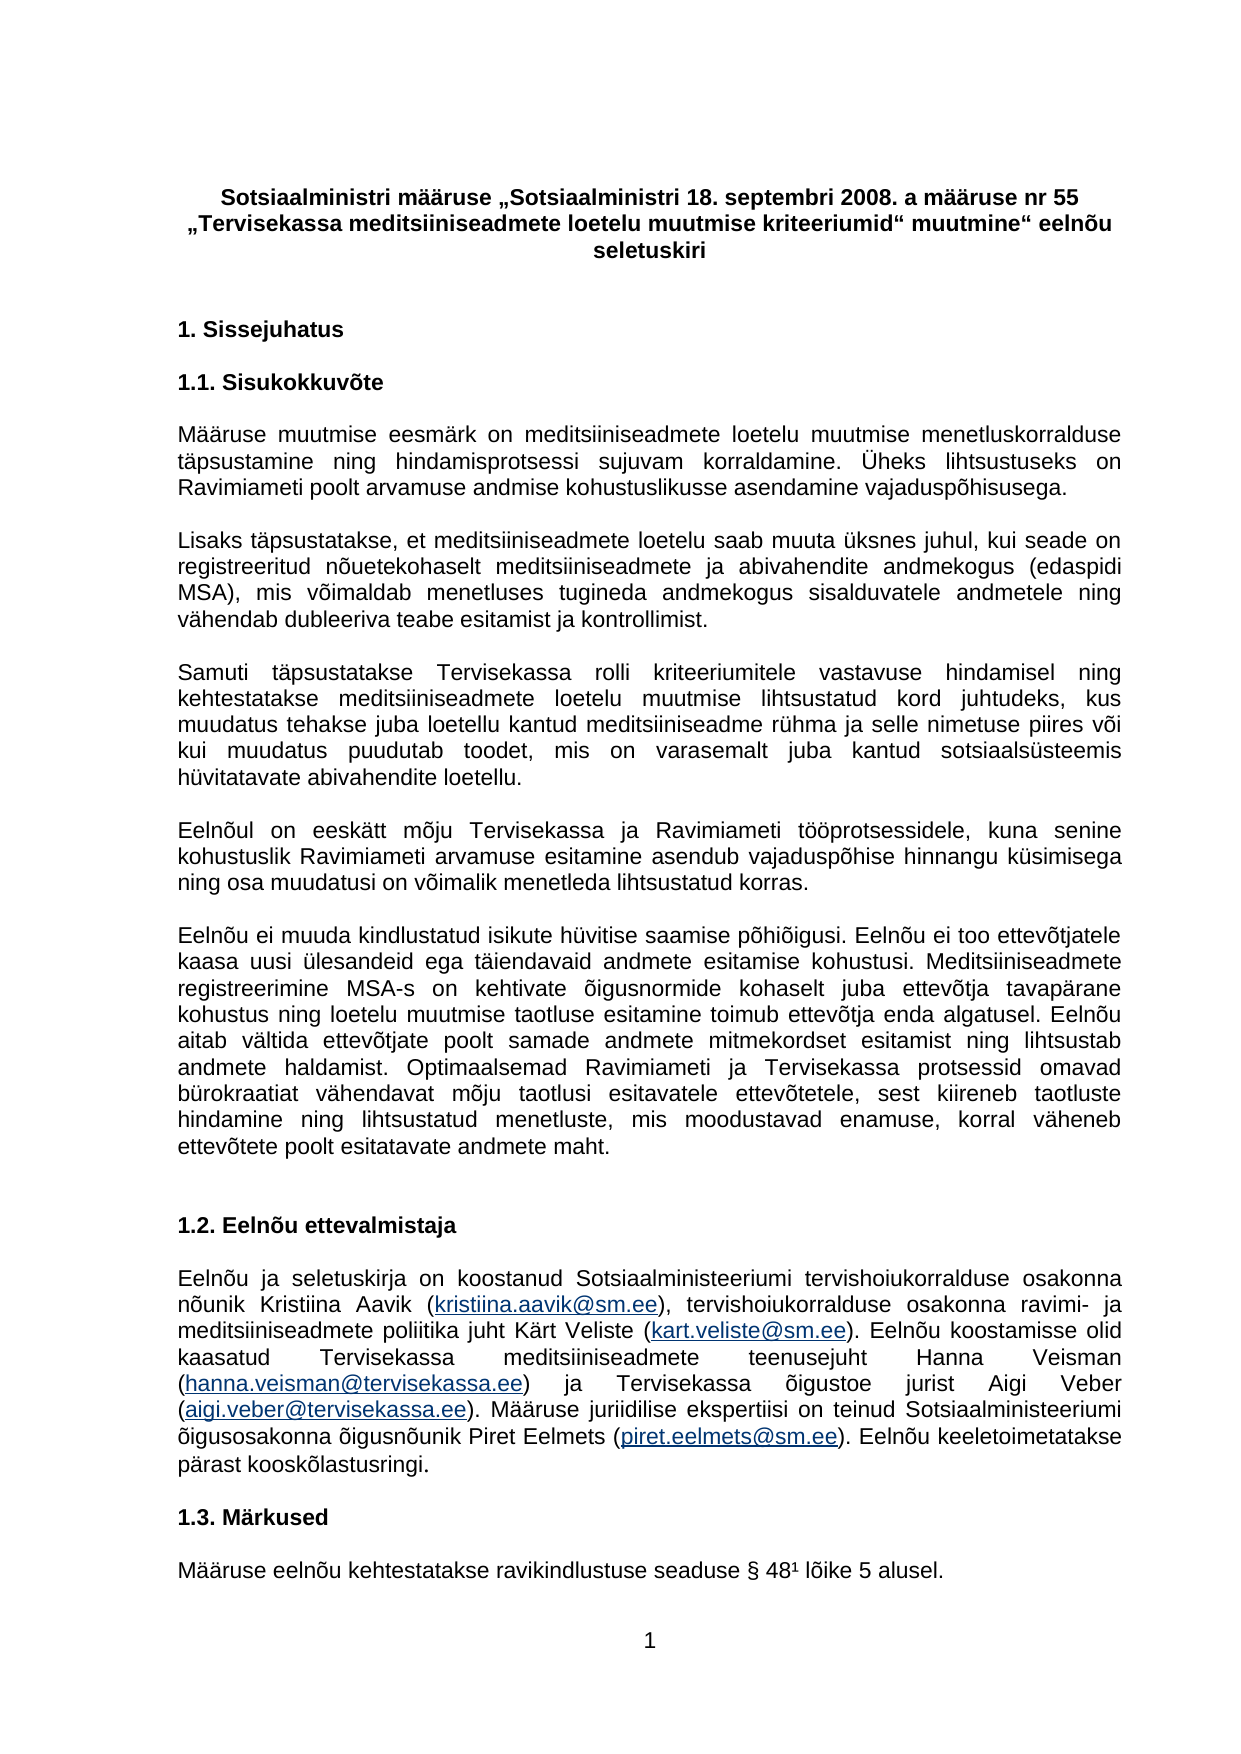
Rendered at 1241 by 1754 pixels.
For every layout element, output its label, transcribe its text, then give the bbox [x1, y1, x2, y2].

text 1.2. Eelnõu ettevalmistaja [177, 1212, 1122, 1238]
text 1. Sissejuhatus [177, 316, 1122, 342]
text Määruse muutmise eesmärk on meditsiiniseadmete loetelu muutmise menetluskorralduse täpsustamine ning hindamisprotsessi sujuvam korraldamine. Üheks lihtsustuseks on Ravimiameti poolt arvamuse andmise kohustuslikusse asendamine vajaduspõhisusega. [177, 421, 1122, 500]
text Eelnõul on eeskätt mõju Tervisekassa ja Ravimiameti tööprotsessidele, kuna senine kohustuslik Ravimiameti arvamuse esitamine asendub vajaduspõhise hinnangu küsimisega ning osa muudatusi on võimalik menetleda lihtsustatud korras. [177, 817, 1122, 896]
text Samuti täpsustatakse Tervisekassa rolli kriteeriumitele vastavuse hindamisel ning kehtestatakse meditsiiniseadmete loetelu muutmise lihtsustatud kord juhtudeks, kus muudatus tehakse juba loetellu kantud meditsiiniseadme rühma ja selle nimetuse piires või kui muudatus puudutab toodet, mis on varasemalt juba kantud sotsiaalsüsteemis hüvitatavate abivahendite loetellu. [177, 658, 1122, 790]
text Lisaks täpsustatakse, et meditsiiniseadmete loetelu saab muuta üksnes juhul, kui seade on registreeritud nõuetekohaselt meditsiiniseadmete ja abivahendite andmekogus (edaspidi MSA), mis võimaldab menetluses tugineda andmekogus sisalduvatele andmetele ning vähendab dubleeriva teabe esitamist ja kontrollimist. [177, 527, 1122, 632]
text Eelnõu ei muuda kindlustatud isikute hüvitise saamise põhiõigusi. Eelnõu ei too ettevõtjatele kaasa uusi ülesandeid ega täiendavaid andmete esitamise kohustusi. Meditsiiniseadmete registreerimine MSA-s on kehtivate õigusnormide kohaselt juba ettevõtja tavapärane kohustus ning loetelu muutmise taotluse esitamine toimub ettevõtja enda algatusel. Eelnõu aitab vältida ettevõtjate poolt samade andmete mitmekordset esitamist ning lihtsustab andmete haldamist. Optimaalsemad Ravimiameti ja Tervisekassa protsessid omavad bürokraatiat vähendavat mõju taotlusi esitavatele ettevõtetele, sest kiireneb taotluste hindamine ning lihtsustatud menetluste, mis moodustavad enamuse, korral väheneb ettevõtete poolt esitatavate andmete maht. [177, 922, 1122, 1159]
text Eelnõu ja seletuskirja on koostanud Sotsiaalministeeriumi tervishoiukorralduse osakonna nõunik Kristiina Aavik (kristiina.aavik@sm.ee), tervishoiukorralduse osakonna ravimi- ja meditsiiniseadmete poliitika juht Kärt Veliste (kart.veliste@sm.ee). Eelnõu koostamisse olid kaasatud Tervisekassa meditsiiniseadmete teenusejuht Hanna Veisman (hanna.veisman@tervisekassa.ee) ja Tervisekassa õigustoe jurist Aigi Veber (aigi.veber@tervisekassa.ee). Määruse juriidilise ekspertiisi on teinud Sotsiaalministeeriumi õigusosakonna õigusnõunik Piret Eelmets (piret.eelmets@sm.ee). Eelnõu keeletoimetatakse pärast kooskõlastusringi. [177, 1264, 1122, 1478]
text Määruse eelnõu kehtestatakse ravikindlustuse seaduse § 48¹ lõike 5 alusel. [177, 1557, 1122, 1583]
text Sotsiaalministri määruse „Sotsiaalministri 18. septembri 2008. a määruse nr 55 „Tervisekassa meditsiiniseadmete loetelu muutmise kriteeriumid“ muutmine“ eelnõu seletuskiri [177, 184, 1122, 263]
text 1.3. Märkused [177, 1504, 1122, 1531]
text 1.1. Sisukokkuvõte [177, 368, 1122, 395]
